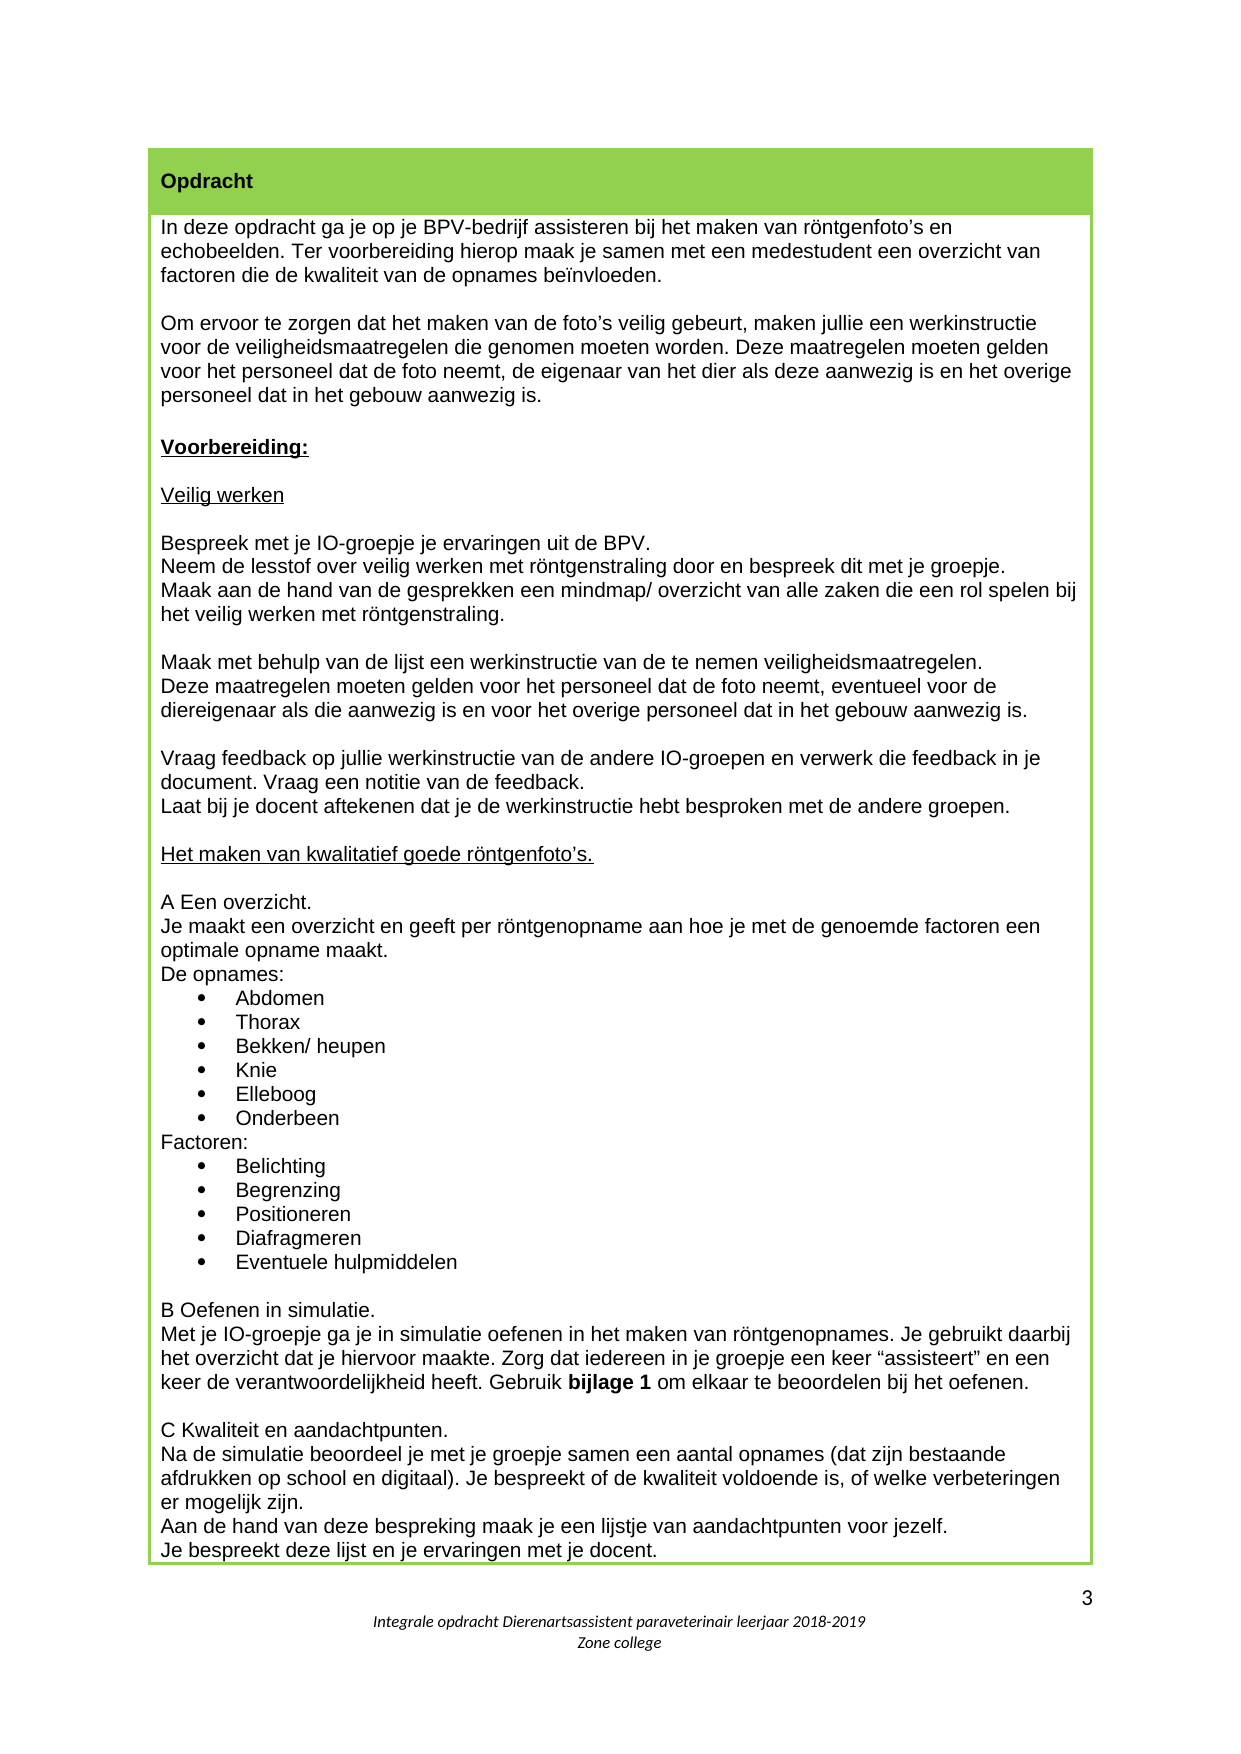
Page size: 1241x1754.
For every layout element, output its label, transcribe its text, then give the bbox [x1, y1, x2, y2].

table_cell In deze opdracht ga je op je BPV-bedrijf assisteren bij het maken van röntgenfoto’s en echobeelden. Ter voorbereiding hierop maak je samen met een medestudent een overzicht van factoren die de kwaliteit van de opnames beïnvloeden. Om ervoor te zorgen dat het maken van de foto’s veilig gebeurt, maken jullie een werkinstructie voor de veiligheidsmaatregelen die genomen moeten worden. Deze maatregelen moeten gelden voor het personeel dat de foto neemt, de eigenaar van het dier als deze aanwezig is en het overige personeel dat in het gebouw aanwezig is. Voorbereiding: Veilig werken Bespreek met je IO-groepje je ervaringen uit de BPV. Neem de lesstof over veilig werken met röntgenstraling door en bespreek dit met je groepje. Maak aan de hand van de gesprekken een mindmap/ overzicht van alle zaken die een rol spelen bij het veilig werken met röntgenstraling. Maak met behulp van de lijst een werkinstructie van de te nemen veiligheidsmaatregelen. Deze maatregelen moeten gelden voor het personeel dat de foto neemt, eventueel voor de diereigenaar als die aanwezig is en voor het overige personeel dat in het gebouw aanwezig is. Vraag feedback op jullie werkinstructie van de andere IO-groepen en verwerk die feedback in je document. Vraag een notitie van de feedback. Laat bij je docent aftekenen dat je de werkinstructie hebt besproken met de andere groepen. Het maken van kwalitatief goede röntgenfoto’s. A Een overzicht. Je maakt een overzicht en geeft per röntgenopname aan hoe je met de genoemde factoren een optimale opname maakt. De opnames: Abdomen Thorax Bekken/ heupen Knie Elleboog Onderbeen Factoren: Belichting Begrenzing Positioneren Diafragmeren Eventuele hulpmiddelen B Oefenen in simulatie. Met je IO-groepje ga je in simulatie oefenen in het maken van röntgenopnames. Je gebruikt daarbij het overzicht dat je hiervoor maakte. Zorg dat iedereen in je groepje een keer “assisteert” en een keer de verantwoordelijkheid heeft. Gebruik bijlage 1 om elkaar te beoordelen bij het oefenen. C Kwaliteit en aandachtpunten. Na de simulatie beoordeel je met je groepje samen een aantal opnames (dat zijn bestaande afdrukken op school en digitaal). Je bespreekt of de kwaliteit voldoende is, of welke verbeteringen er mogelijk zijn. Aan de hand van deze bespreking maak je een lijstje van aandachtpunten voor jezelf. Je bespreekt deze lijst en je ervaringen met je docent. [151, 215, 1090, 1562]
table_header Opdracht [151, 151, 1090, 212]
